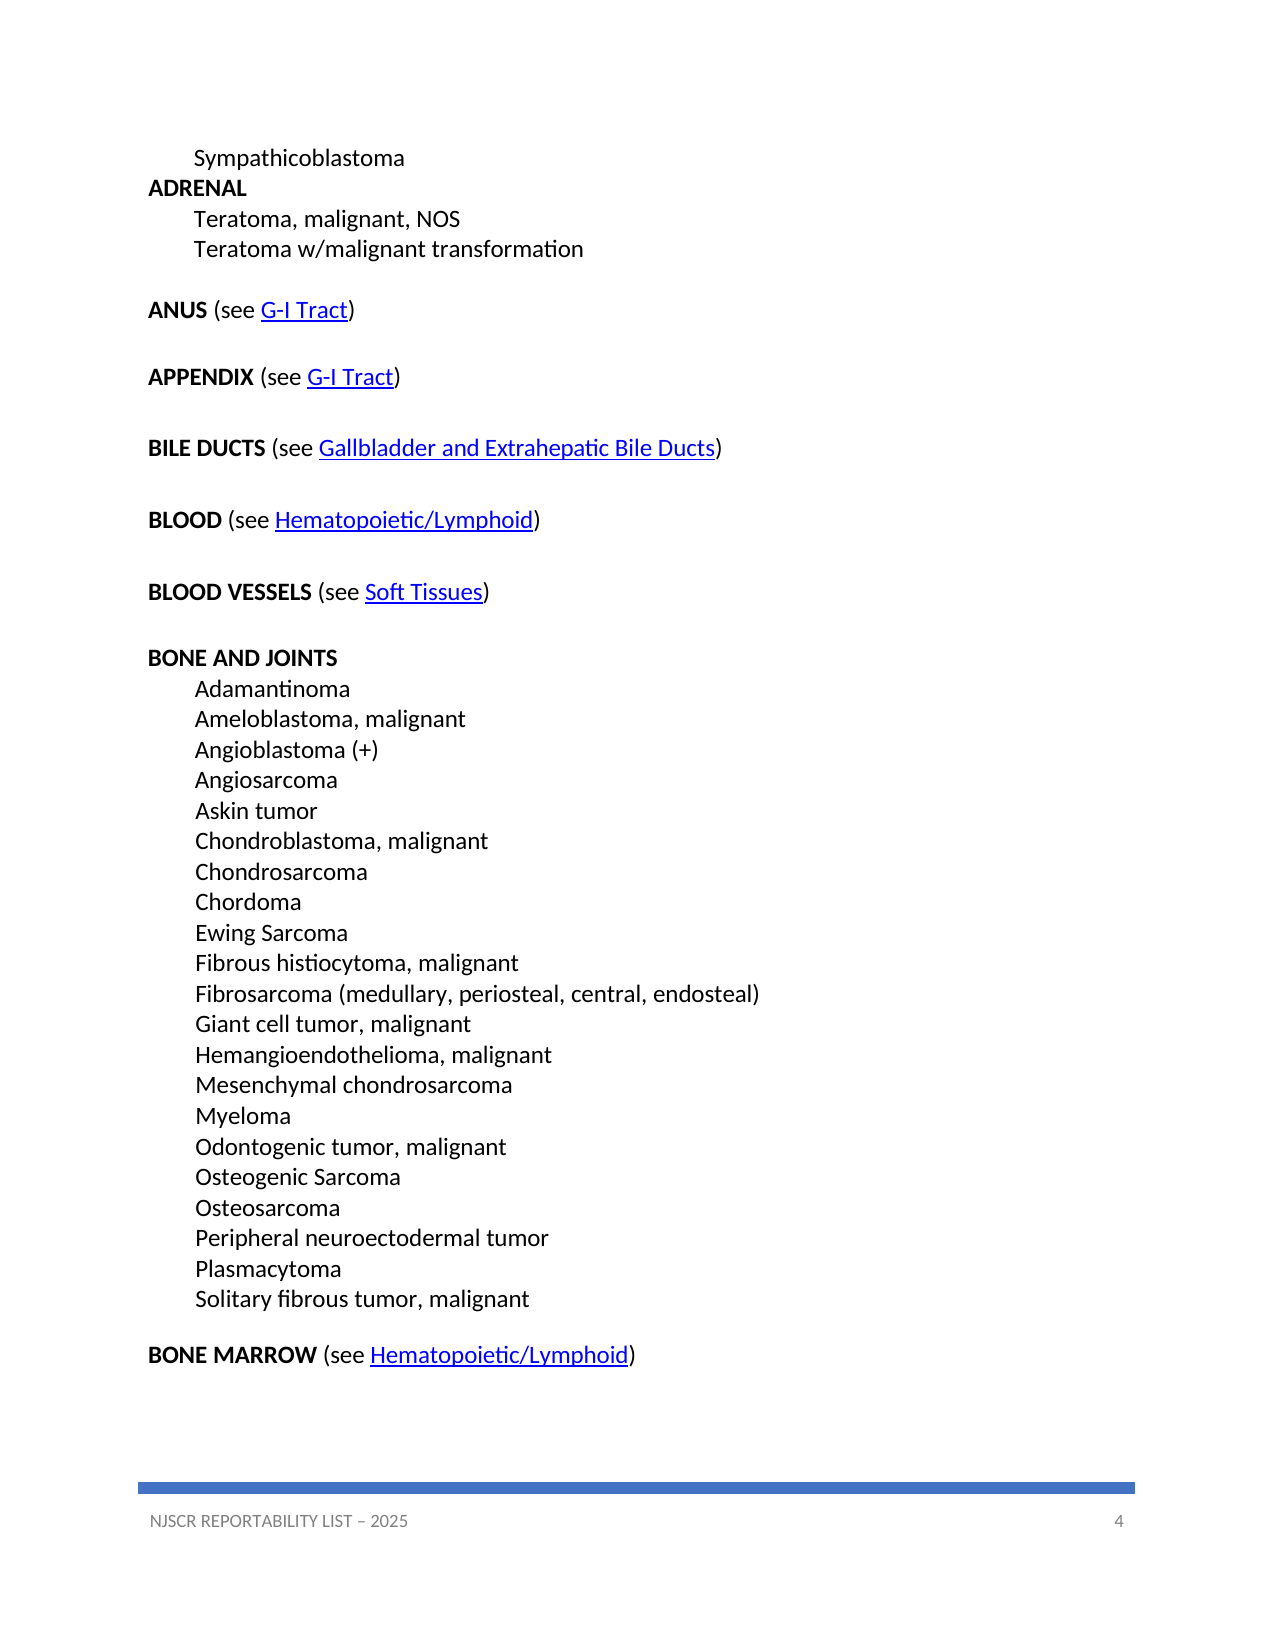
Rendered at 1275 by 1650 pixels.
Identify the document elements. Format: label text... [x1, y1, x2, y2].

text Odontogenic tumor, malignant Osteogenic Sarcoma Osteosarcoma [195, 1131, 516, 1222]
text Teratoma, malignant, NOS [137, 203, 1135, 233]
text APPENDIX (see G-I Tract) [137, 361, 1135, 391]
text Fibrosarcoma (medullary, periosteal, central, endosteal) Giant cell tumor, malignant [195, 978, 806, 1039]
text Sympathicoblastoma [194, 142, 564, 172]
text BLOOD VESSELS (see Soft Tissues) [148, 576, 1135, 606]
text ADRENAL [148, 172, 1135, 203]
text Teratoma w/malignant transformation [194, 233, 1135, 264]
text BILE DUCTS (see Gallbladder and Extrahepatic Bile Ducts) [148, 432, 1135, 463]
text BONE AND JOINTS [137, 642, 1135, 673]
text Hemangioendothelioma, malignant Mesenchymal chondrosarcoma Myeloma [195, 1039, 564, 1131]
text ANUS (see G-I Tract) [148, 294, 1135, 325]
text BONE MARROW (see Hematopoietic/Lymphoid) [148, 1339, 1135, 1370]
subtitle BLOOD (see Hematopoietic/Lymphoid) [148, 504, 1135, 535]
text Peripheral neuroectodermal tumor Plasmacytoma [195, 1222, 564, 1283]
text Askin tumor Chondroblastoma, malignant Chondrosarcoma [195, 795, 504, 886]
text Fibrous histiocytoma, malignant [195, 948, 1135, 978]
text Solitary fibrous tumor, malignant [195, 1283, 1135, 1314]
subtitle Adamantinoma Ameloblastoma, malignant Angioblastoma (+) Angiosarcoma [194, 673, 516, 795]
text Chordoma Ewing Sarcoma [195, 887, 362, 948]
